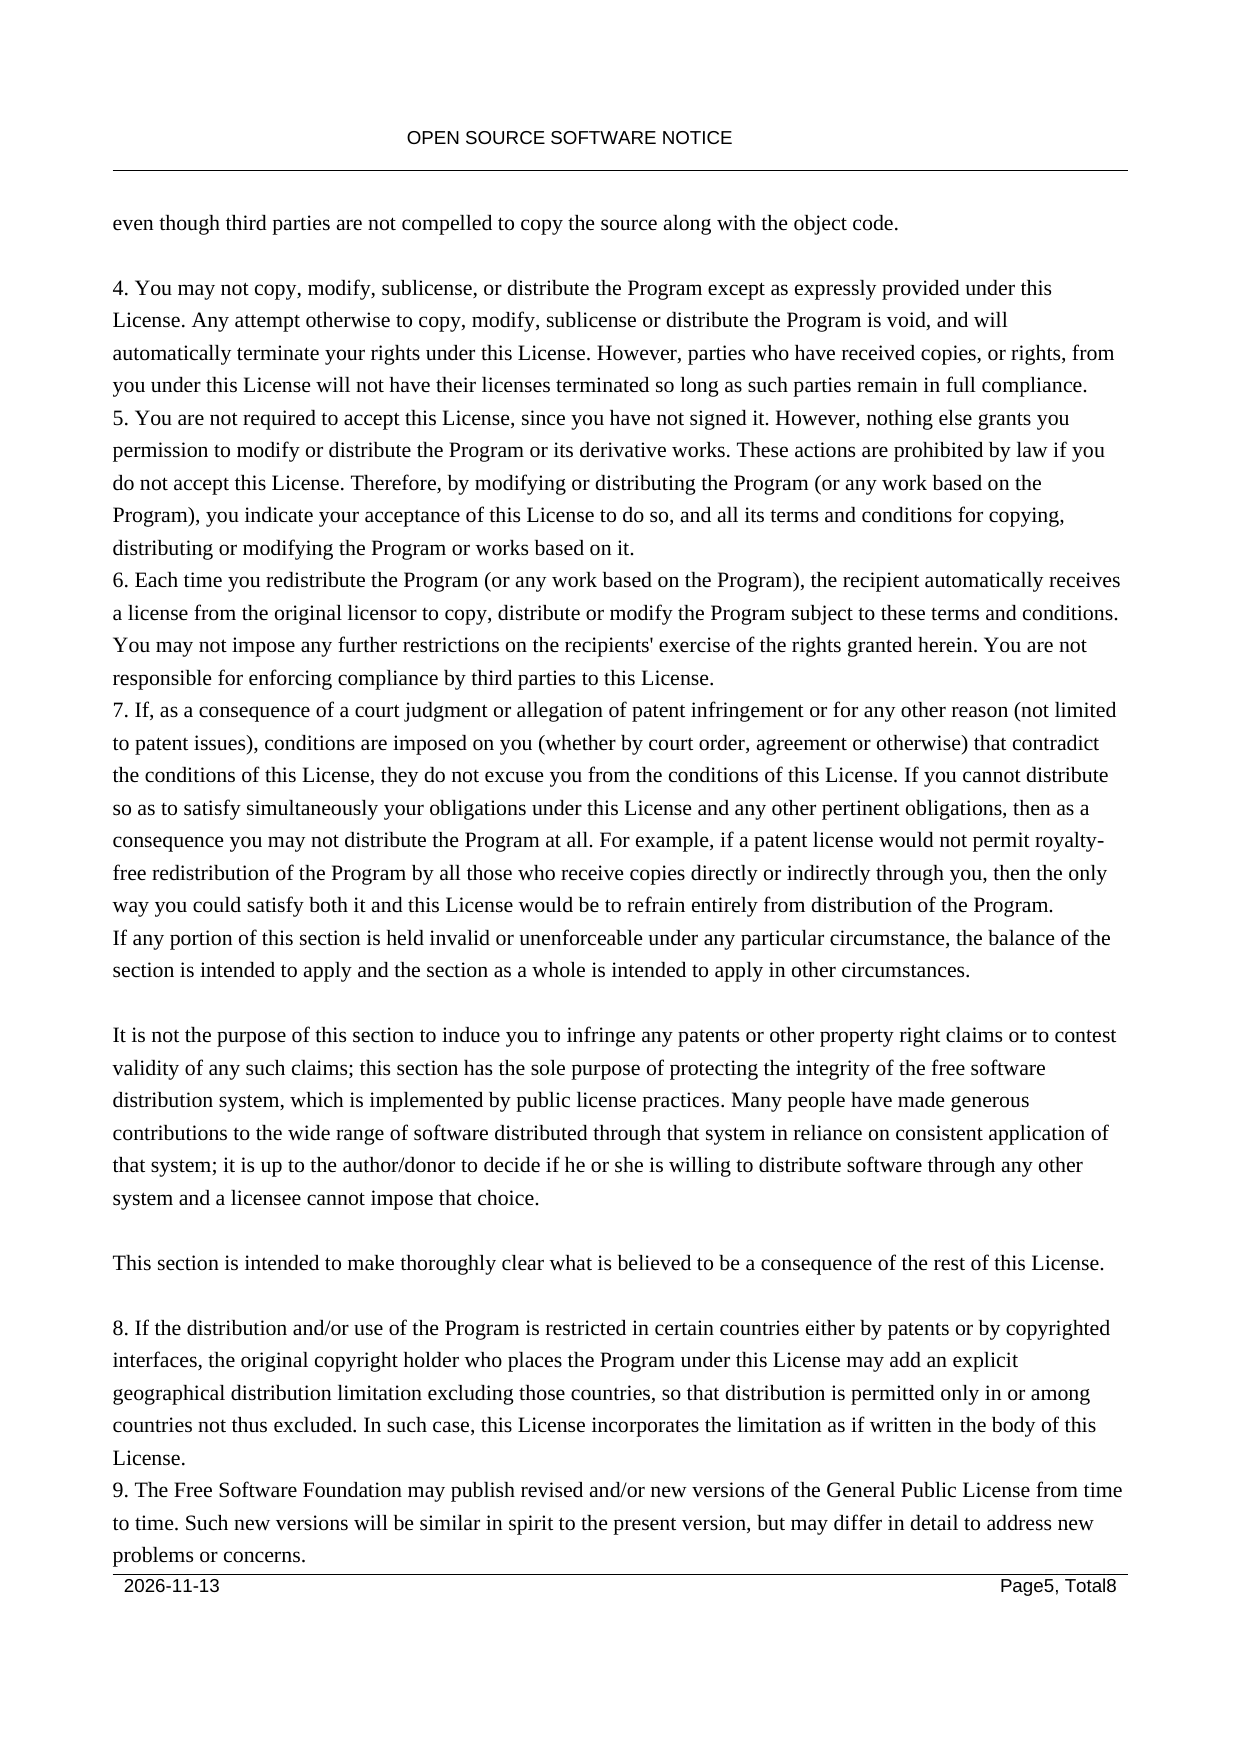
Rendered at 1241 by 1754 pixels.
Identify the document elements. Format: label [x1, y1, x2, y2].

text [112, 206, 1128, 1571]
